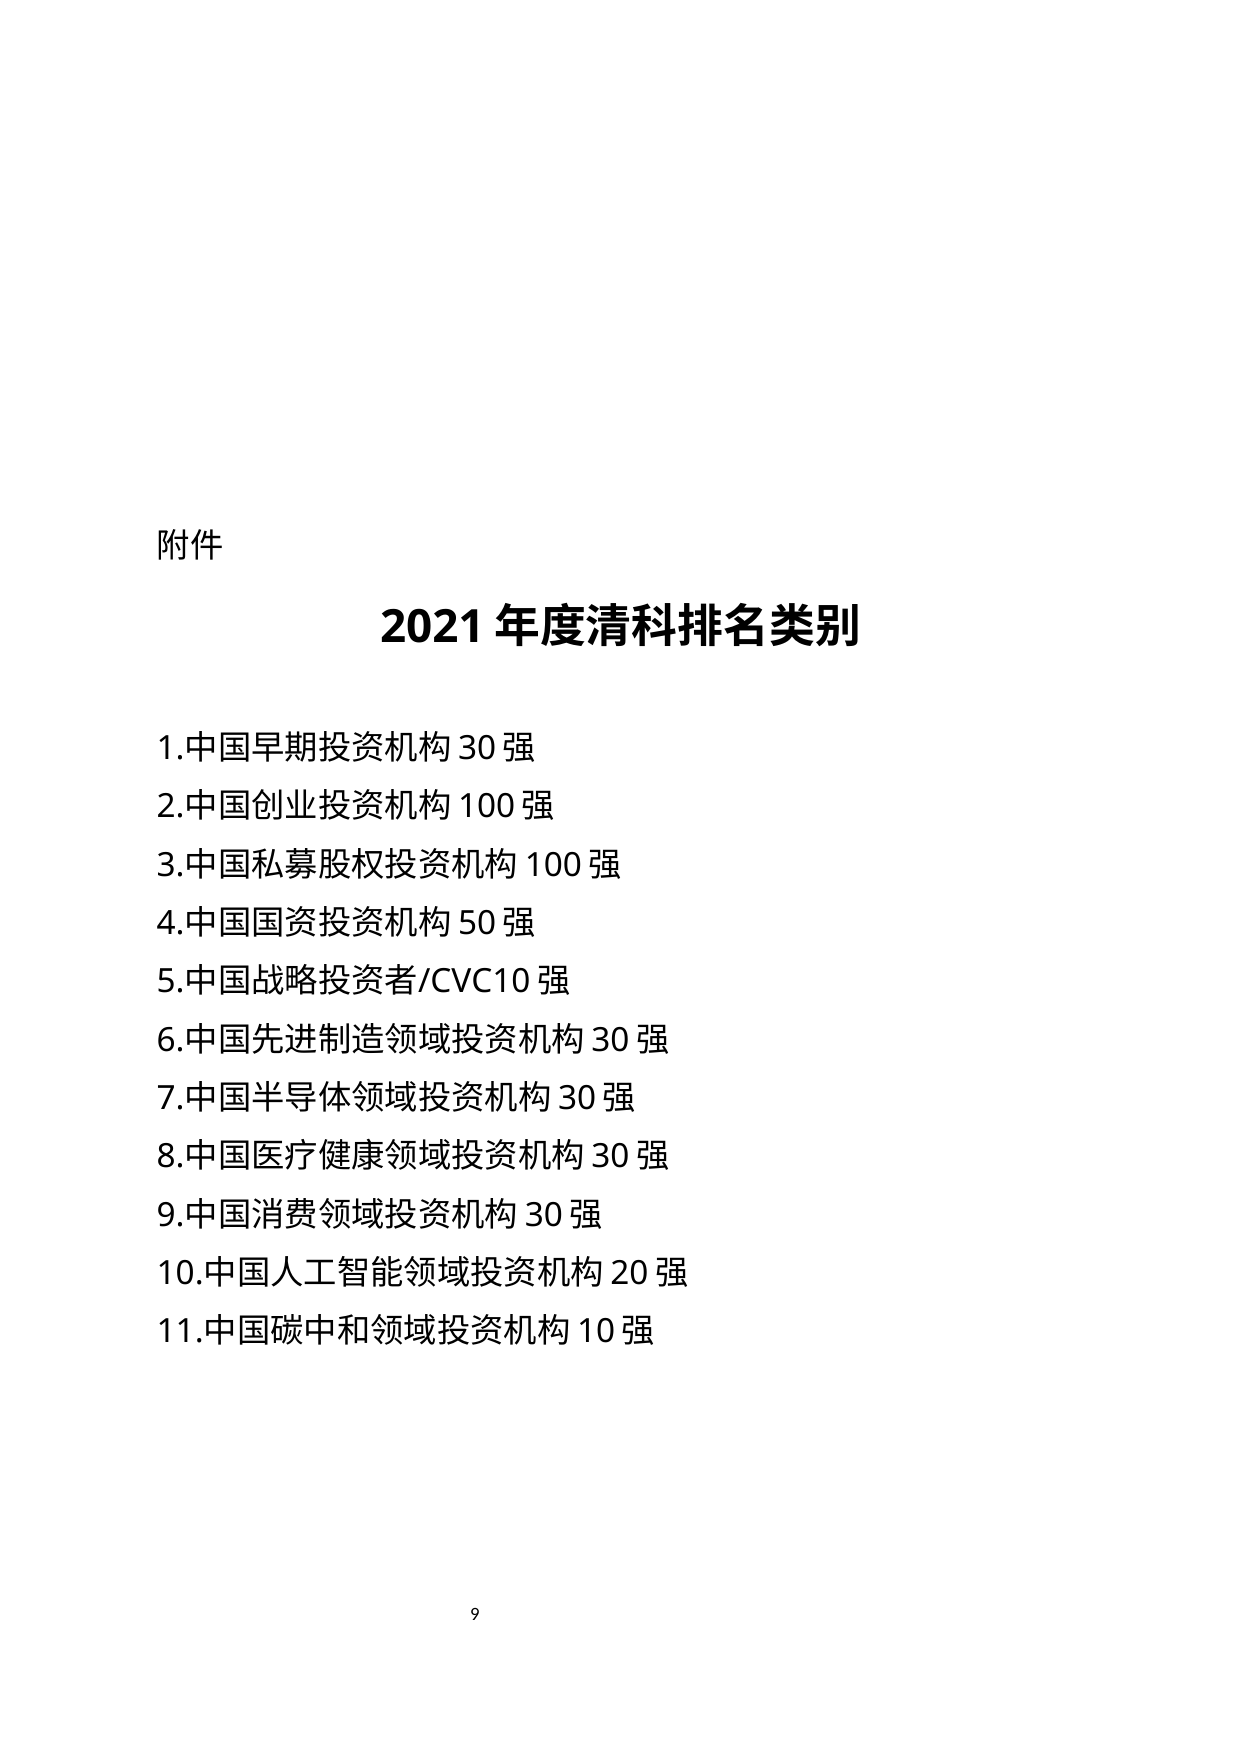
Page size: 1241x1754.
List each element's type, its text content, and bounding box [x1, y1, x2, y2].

text 2.中国创业投资机构100强 [156, 771, 1084, 829]
text 9.中国消费领域投资机构30强 [156, 1179, 1084, 1238]
text 7.中国半导体领域投资机构30强 [156, 1063, 1084, 1121]
text 4.中国国资投资机构50强 [156, 888, 1084, 946]
text 10.中国人工智能领域投资机构20强 [156, 1238, 1084, 1296]
text 6.中国先进制造领域投资机构30强 [156, 1004, 1084, 1063]
text 3.中国私募股权投资机构100强 [156, 829, 1084, 888]
list 2021年度清科排名类别 [156, 596, 1084, 654]
text 11.中国碳中和领域投资机构10强 [156, 1296, 1084, 1354]
text 5.中国战略投资者/CVC10强 [156, 946, 1084, 1004]
text 8.中国医疗健康领域投资机构30强 [156, 1121, 1084, 1179]
text 1.中国早期投资机构30强 [156, 713, 1084, 771]
text 附件 [156, 511, 1084, 569]
